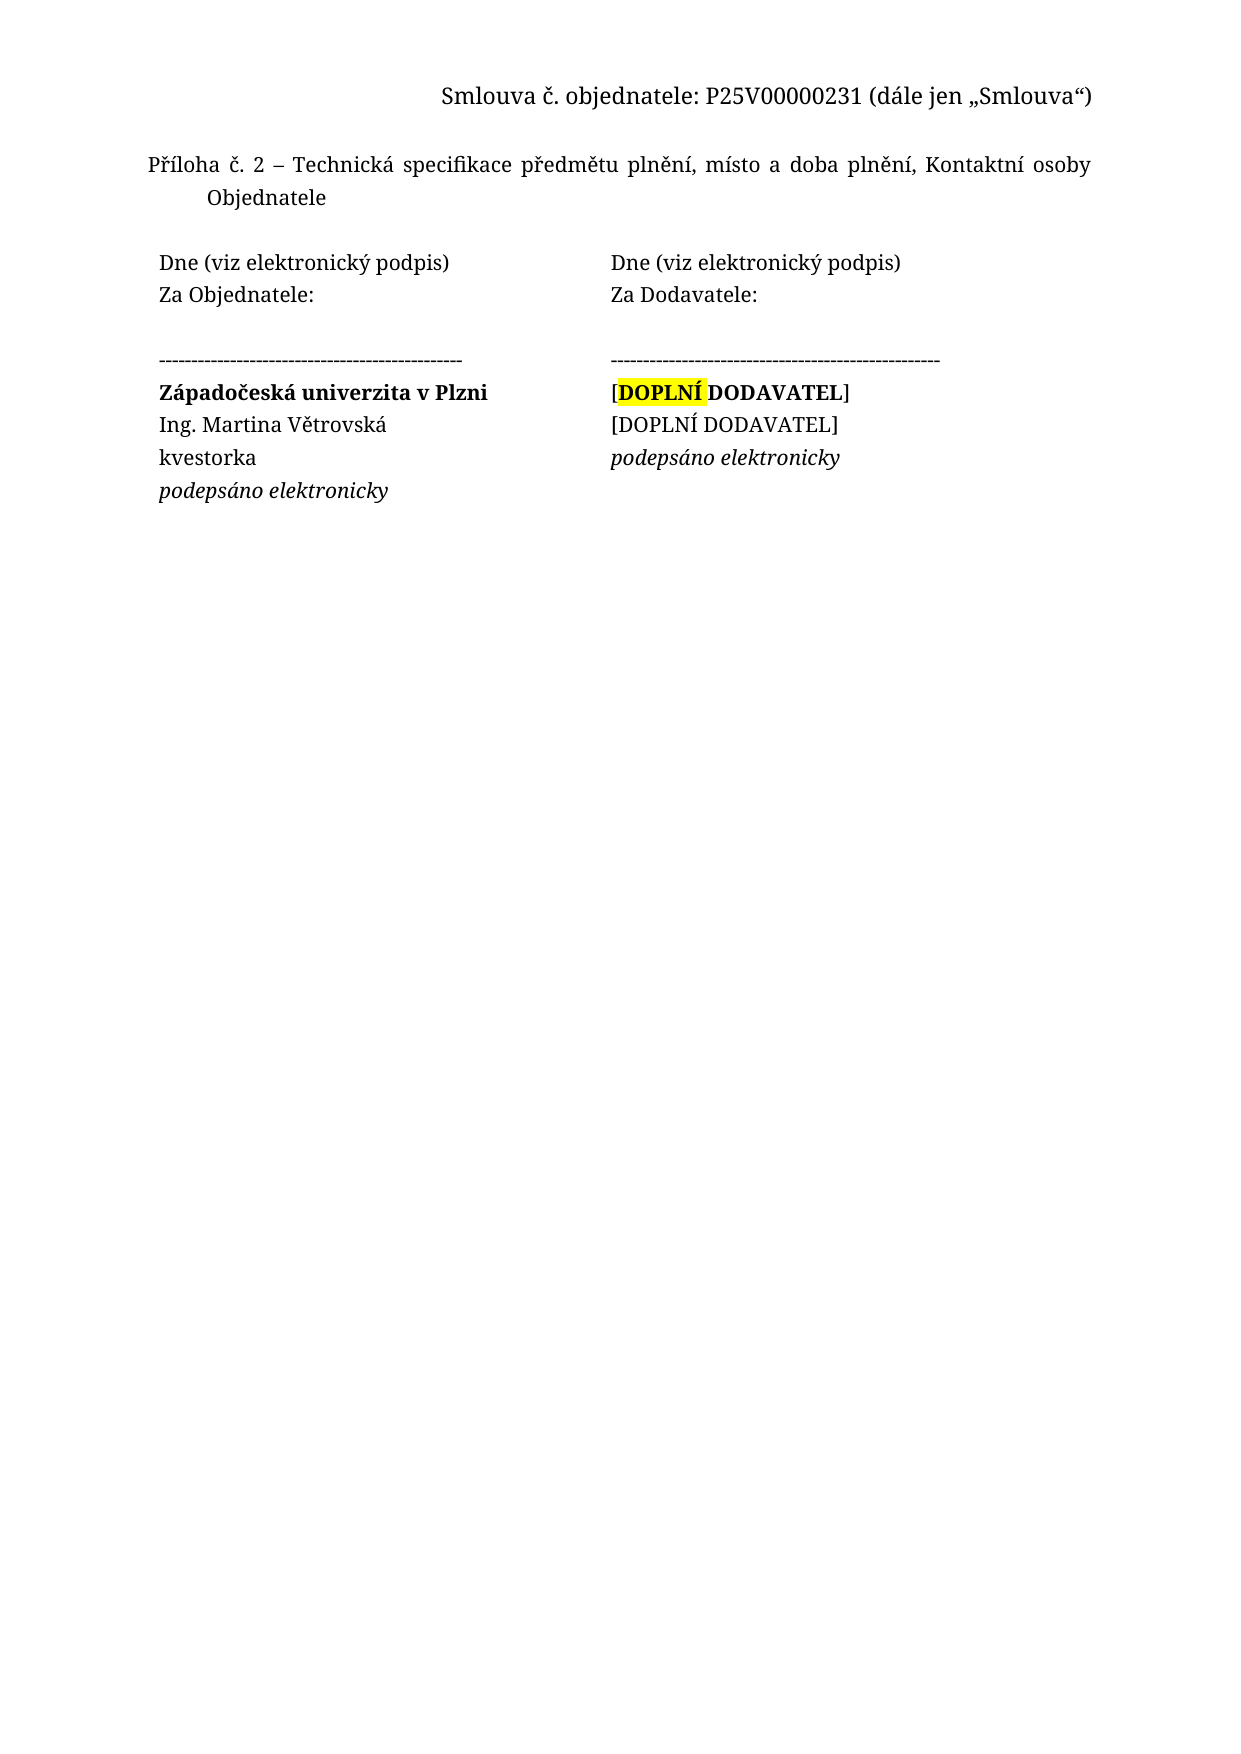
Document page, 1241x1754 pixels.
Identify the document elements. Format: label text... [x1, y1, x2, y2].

table_header Dne (viz elektronický podpis) Za Objednatele: ----------------------------------------------- Západočeská univerzita v Plzni Ing. Martina Větrovská kvestorka podepsáno elektronicky [148, 248, 599, 508]
text Příloha č. 2 – Technická specifikace předmětu plnění, místo a doba plnění, Kontaktní osoby Objednatele [148, 150, 1093, 211]
table_header Dne (viz elektronický podpis) Za Dodavatele: --------------------------------------------------- [DOPLNÍ DODAVATEL] [DOPLNÍ DODAVATEL] podepsáno elektronicky [599, 248, 1051, 508]
